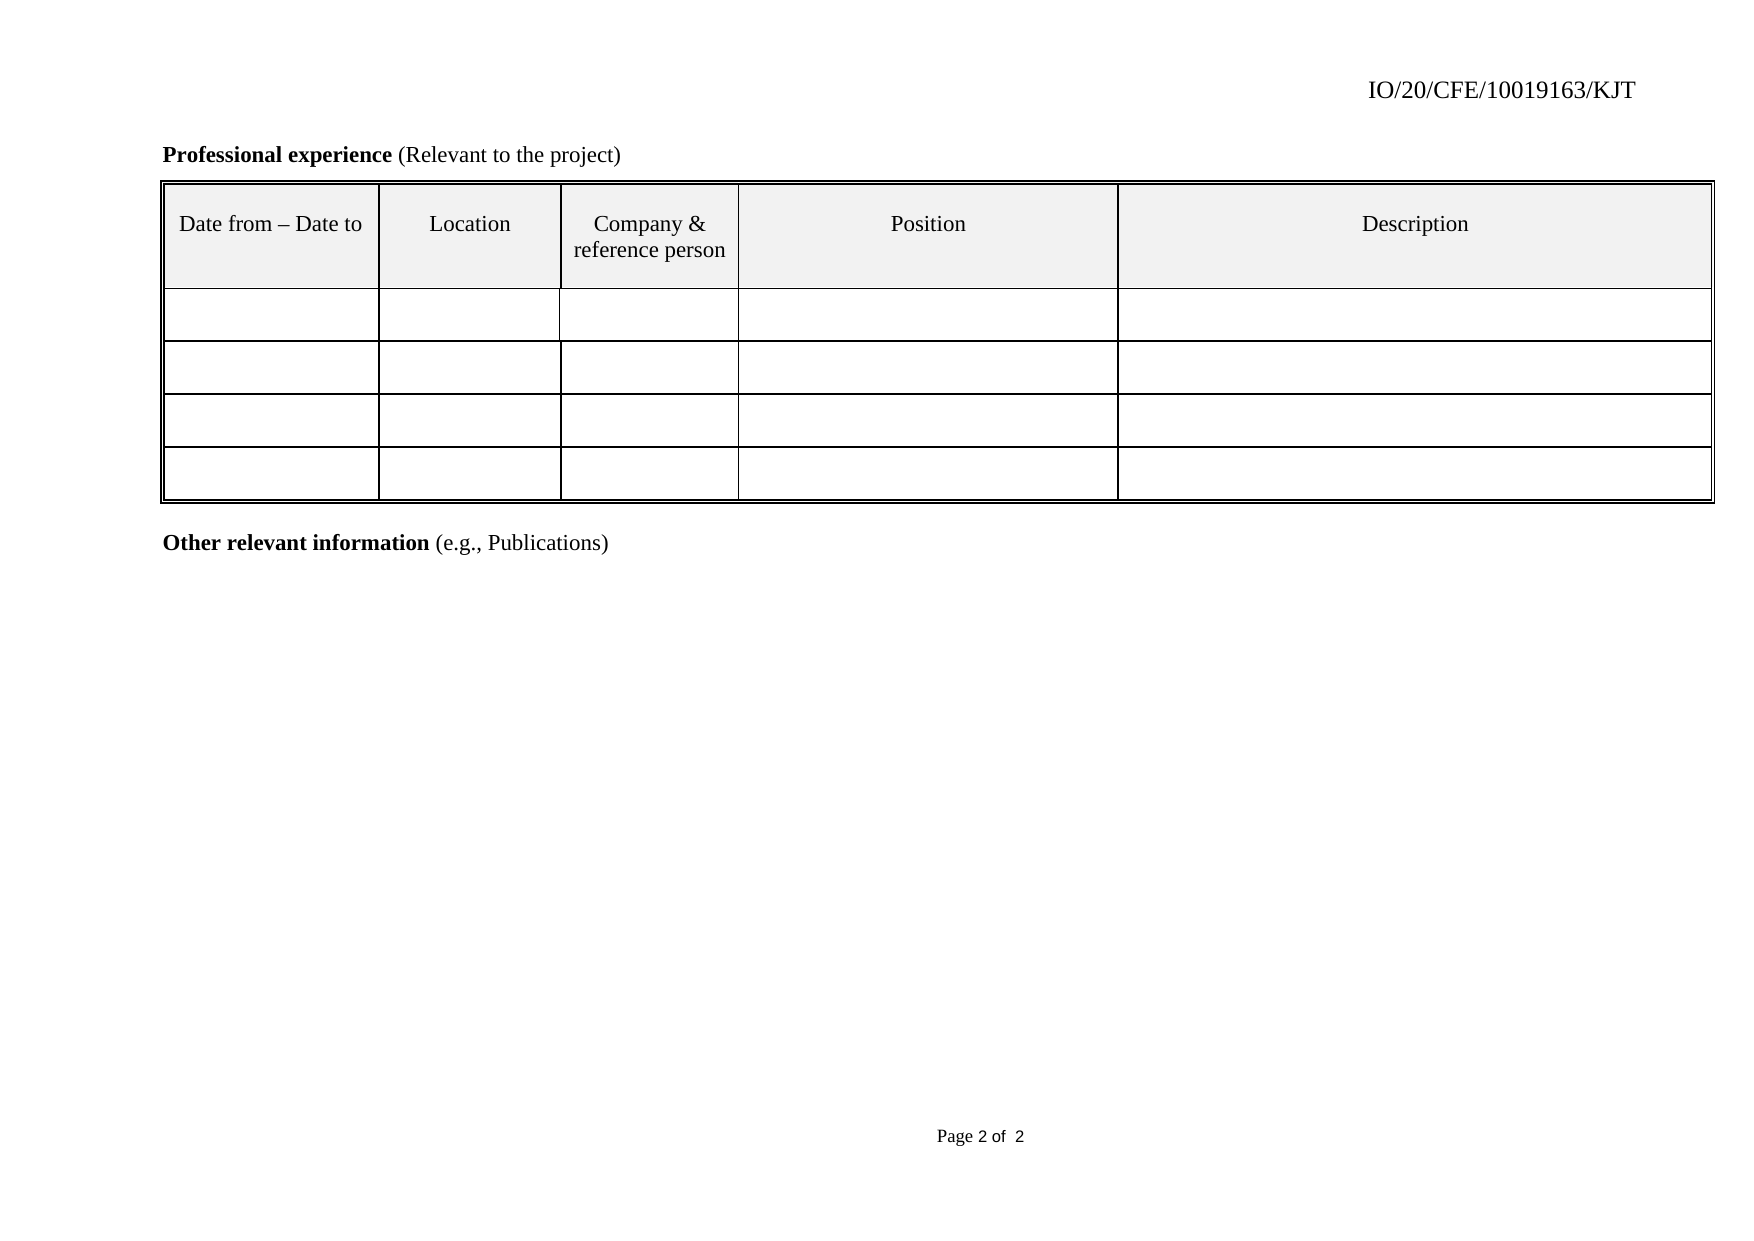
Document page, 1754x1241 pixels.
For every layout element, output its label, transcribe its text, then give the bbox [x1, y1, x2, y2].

table_cell [1119, 289, 1711, 340]
table_cell [1119, 448, 1711, 499]
table_cell [380, 448, 560, 499]
table_cell [1119, 395, 1711, 446]
table_cell [1119, 342, 1711, 393]
text Other relevant information (e.g., Publications) [103, 529, 1636, 555]
text Professional experience (Relevant to the project) [103, 141, 1636, 168]
table_cell [739, 342, 1117, 393]
table_cell [562, 342, 738, 393]
table_cell [739, 395, 1117, 446]
table_cell [165, 342, 378, 393]
table_cell [562, 395, 738, 446]
table_cell [165, 448, 378, 499]
table_cell [739, 448, 1117, 499]
table_header Description [1119, 185, 1711, 287]
table_header Company & reference person [562, 185, 738, 287]
table_cell [380, 289, 559, 340]
table_cell [165, 289, 378, 340]
table_cell [380, 342, 560, 393]
table_header Location [380, 185, 560, 287]
table_cell [165, 395, 378, 446]
table_cell [739, 289, 1117, 340]
table_header Position [739, 185, 1117, 287]
table_header Date from – Date to [165, 185, 378, 287]
table_cell [380, 395, 560, 446]
table_cell [562, 448, 738, 499]
table_cell [560, 289, 738, 340]
